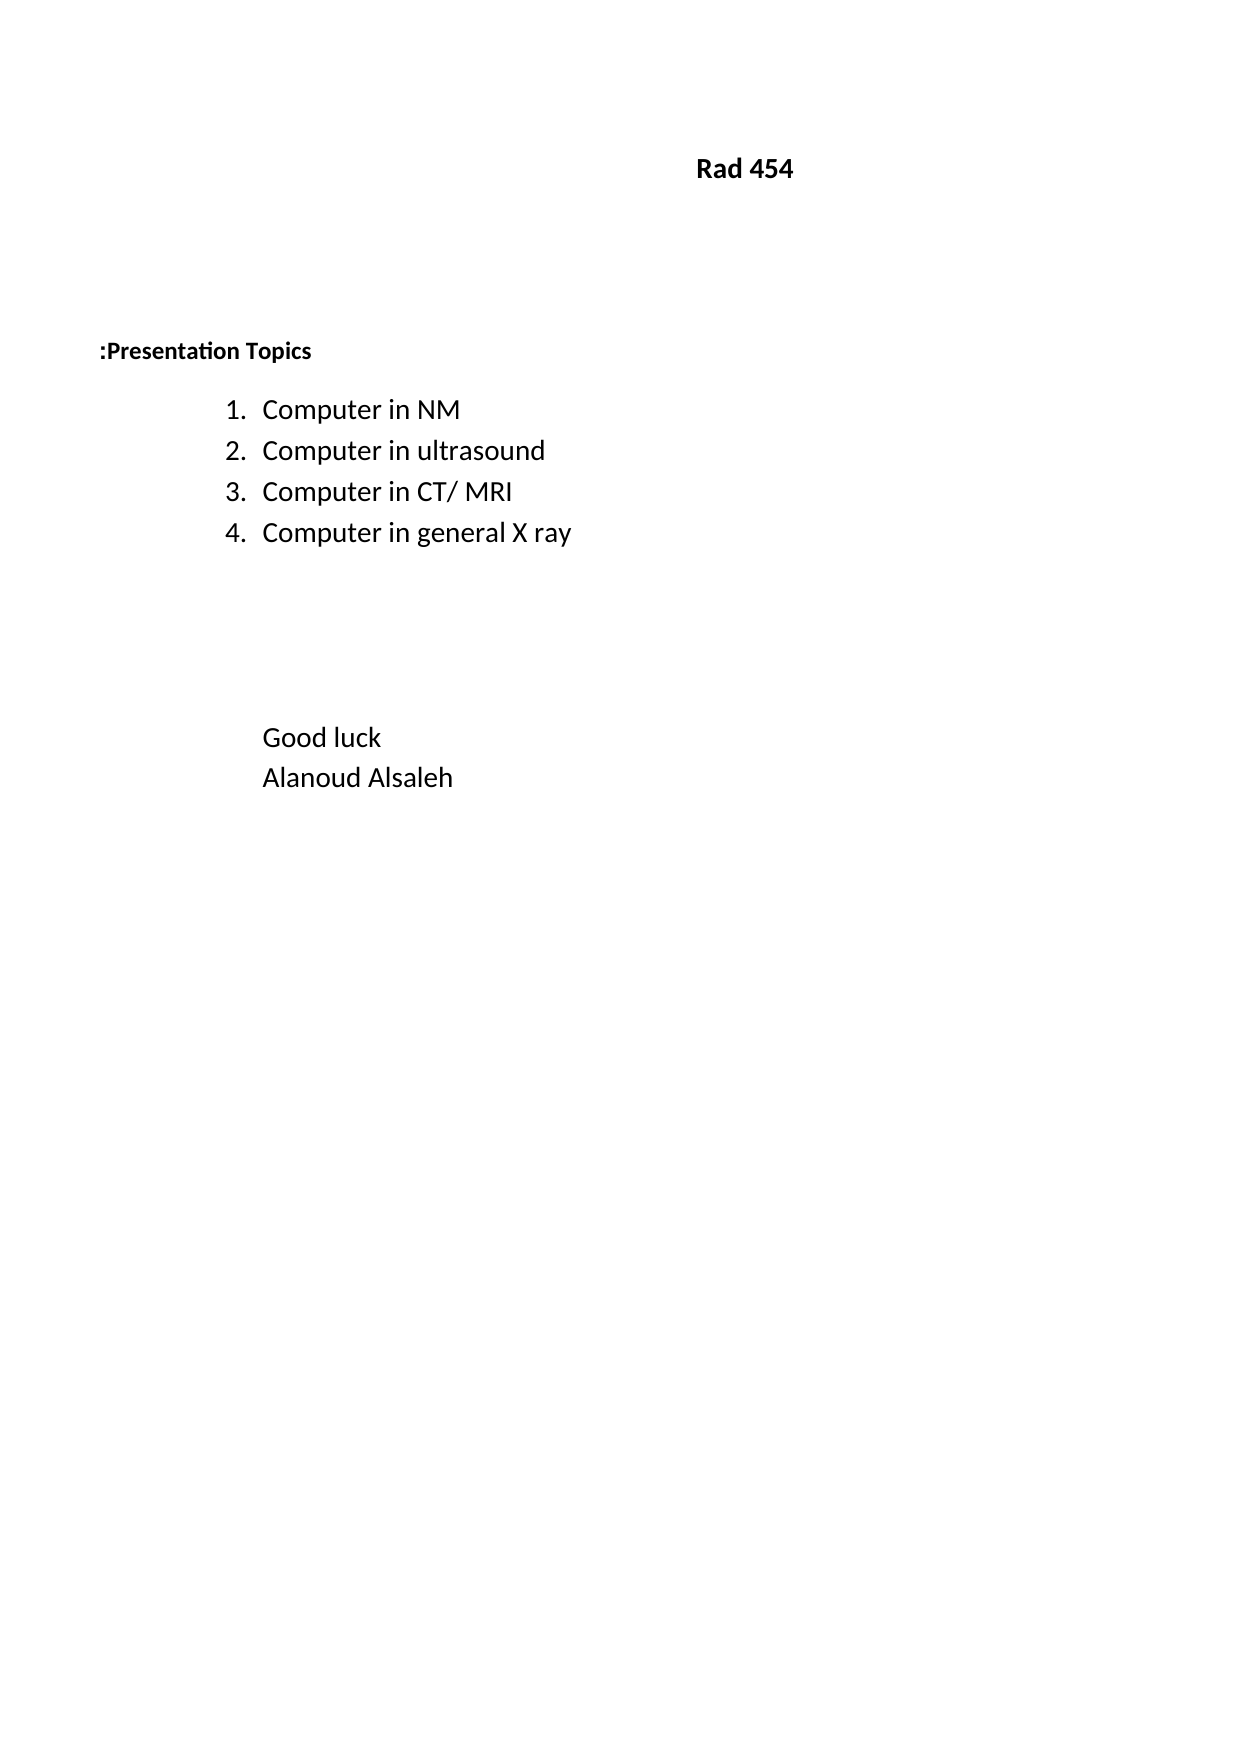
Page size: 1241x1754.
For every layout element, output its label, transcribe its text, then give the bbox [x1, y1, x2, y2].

list Computer in general X ray [225, 514, 1240, 549]
list Alanoud Alsaleh [262, 759, 1240, 795]
list Computer in ultrasound [225, 432, 1240, 468]
text Rad 454 [0, 150, 1053, 186]
text Presentation Topics: [99, 335, 1053, 366]
list Computer in NM [225, 391, 1240, 427]
list Good luck [262, 719, 1240, 754]
list Computer in CT/ MRI [225, 473, 1240, 509]
